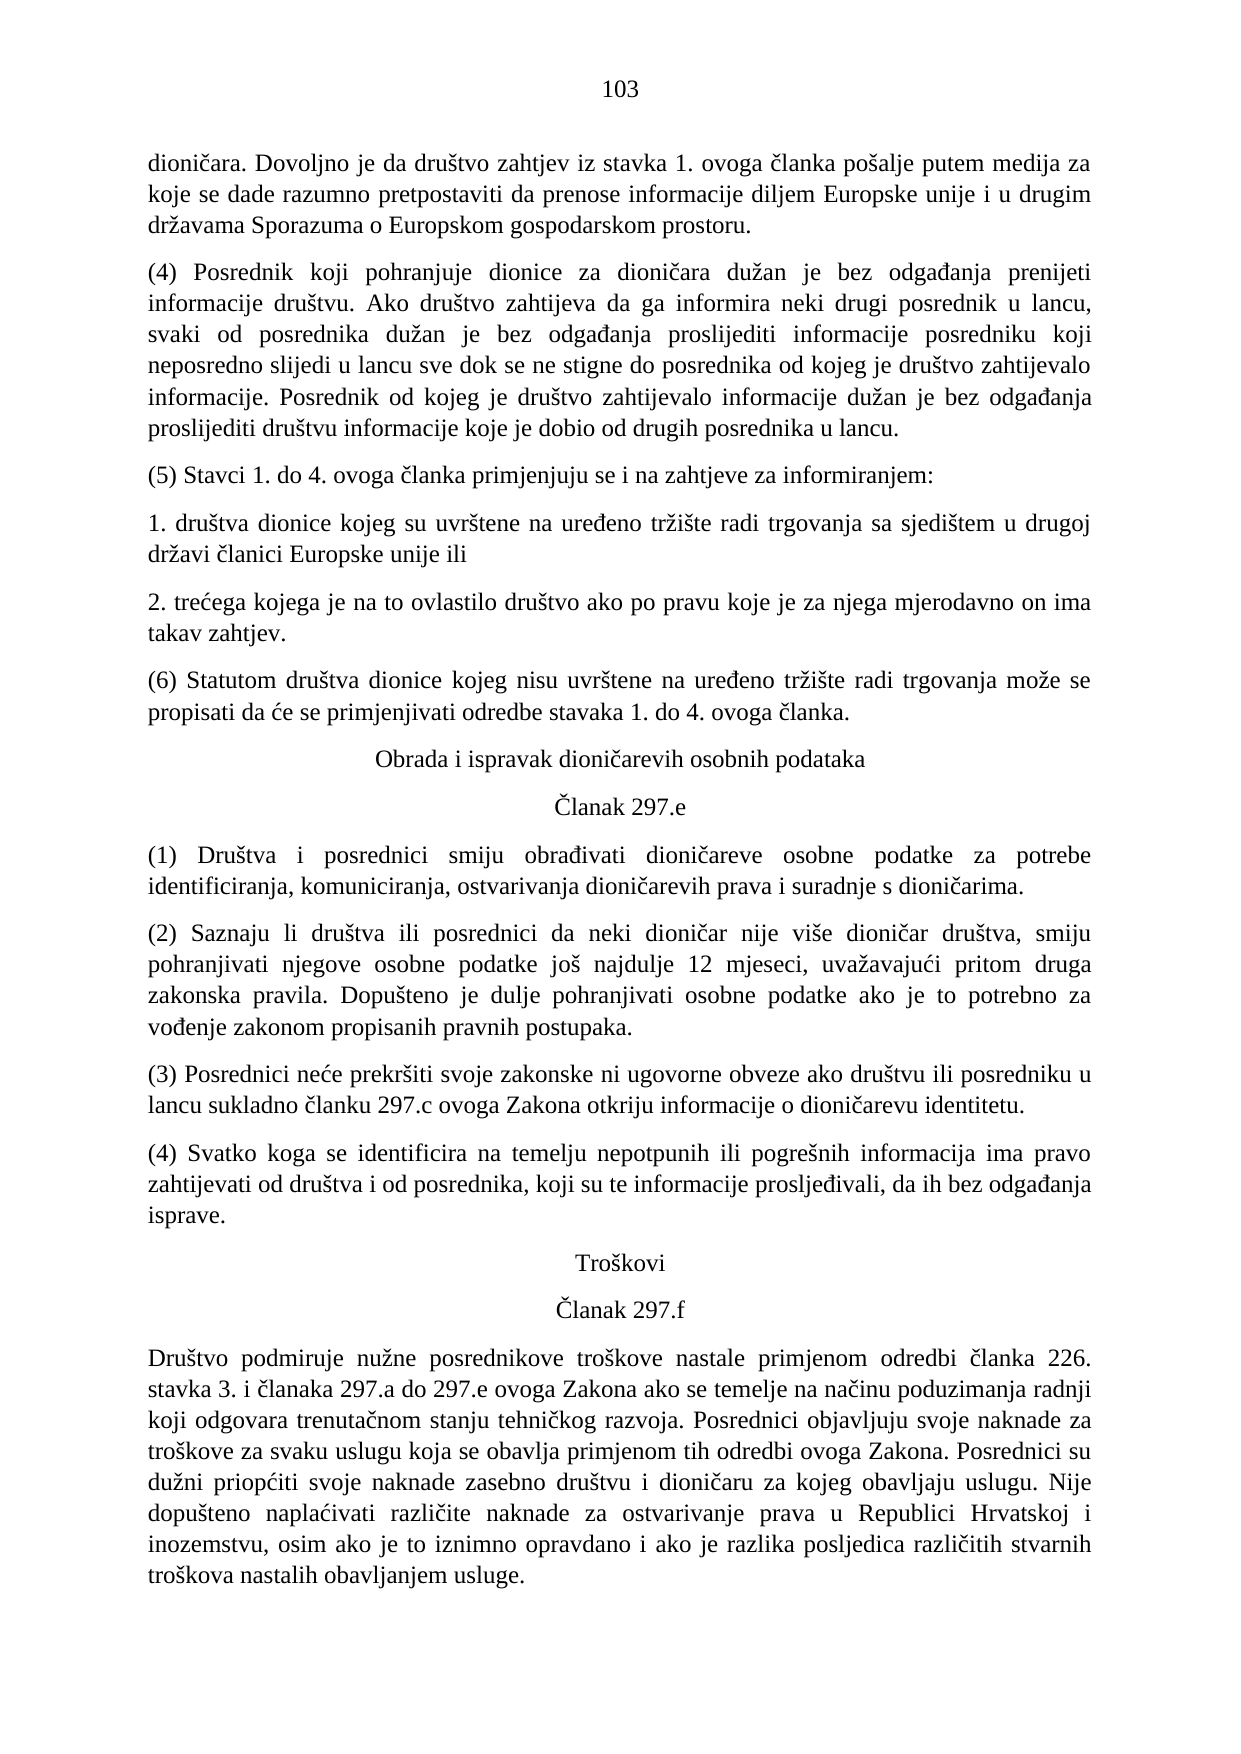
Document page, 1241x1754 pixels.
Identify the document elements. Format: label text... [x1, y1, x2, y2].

text (5) Stavci 1. do 4. ovoga članka primjenjuju se i na zahtjeve za informiranjem: [148, 460, 1093, 489]
text Članak 297.f [148, 1296, 1093, 1324]
text (4) Posrednik koji pohranjuje dionice za dioničara dužan je bez odgađanja prenijeti informacije društvu. Ako društvo zahtijeva da ga informira neki drugi posrednik u lancu, svaki od posrednika dužan je bez odgađanja proslijediti informacije posredniku koji neposredno slijedi u lancu sve dok se ne stigne do posrednika od kojeg je društvo zahtijevalo informacije. Posrednik od kojeg je društvo zahtijevalo informacije dužan je bez odgađanja proslijediti društvu informacije koje je dobio od drugih posrednika u lancu. [148, 257, 1093, 441]
text (4) Svatko koga se identificira na temelju nepotpunih ili pogrešnih informacija ima pravo zahtijevati od društva i od posrednika, koji su te informacije prosljeđivali, da ih bez odgađanja isprave. [148, 1138, 1093, 1229]
text (2) Saznaju li društva ili posrednici da neki dioničar nije više dioničar društva, smiju pohranjivati njegove osobne podatke još najdulje 12 mjeseci, uvažavajući pritom druga zakonska pravila. Dopušteno je dulje pohranjivati osobne podatke ako je to potrebno za vođenje zakonom propisanih pravnih postupaka. [148, 918, 1093, 1040]
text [148, 148, 1093, 238]
text (1) Društva i posrednici smiju obrađivati dioničareve osobne podatke za potrebe identificiranja, komuniciranja, ostvarivanja dioničarevih prava i suradnje s dioničarima. [148, 840, 1093, 899]
text (6) Statutom društva dionice kojeg nisu uvrštene na uređeno tržište radi trgovanja može se propisati da će se primjenjivati odredbe stavaka 1. do 4. ovoga članka. [148, 666, 1093, 725]
text Obrada i ispravak dioničarevih osobnih podataka [148, 744, 1093, 773]
text 2. trećega kojega je na to ovlastilo društvo ako po pravu koje je za njega mjerodavno on ima takav zahtjev. [148, 587, 1093, 647]
text Troškovi [148, 1248, 1093, 1277]
text (3) Posrednici neće prekršiti svoje zakonske ni ugovorne obveze ako društvu ili posredniku u lancu sukladno članku 297.c ovoga Zakona otkriju informacije o dioničarevu identitetu. [148, 1059, 1093, 1119]
text Društvo podmiruje nužne posrednikove troškove nastale primjenom odredbi članka 226. stavka 3. i članaka 297.a do 297.e ovoga Zakona ako se temelje na načinu poduzimanja radnji koji odgovara trenutačnom stanju tehničkog razvoja. Posrednici objavljuju svoje naknade za troškove za svaku uslugu koja se obavlja primjenom tih odredbi ovoga Zakona. Posrednici su dužni priopćiti svoje naknade zasebno društvu i dioničaru za kojeg obavljaju uslugu. Nije dopušteno naplaćivati različite naknade za ostvarivanje prava u Republici Hrvatskoj i inozemstvu, osim ako je to iznimno opravdano i ako je razlika posljedica različitih stvarnih troškova nastalih obavljanjem usluge. [148, 1343, 1093, 1589]
text 1. društva dionice kojeg su uvrštene na uređeno tržište radi trgovanja sa sjedištem u drugoj državi članici Europske unije ili [148, 508, 1093, 568]
text Članak 297.e [148, 792, 1093, 821]
